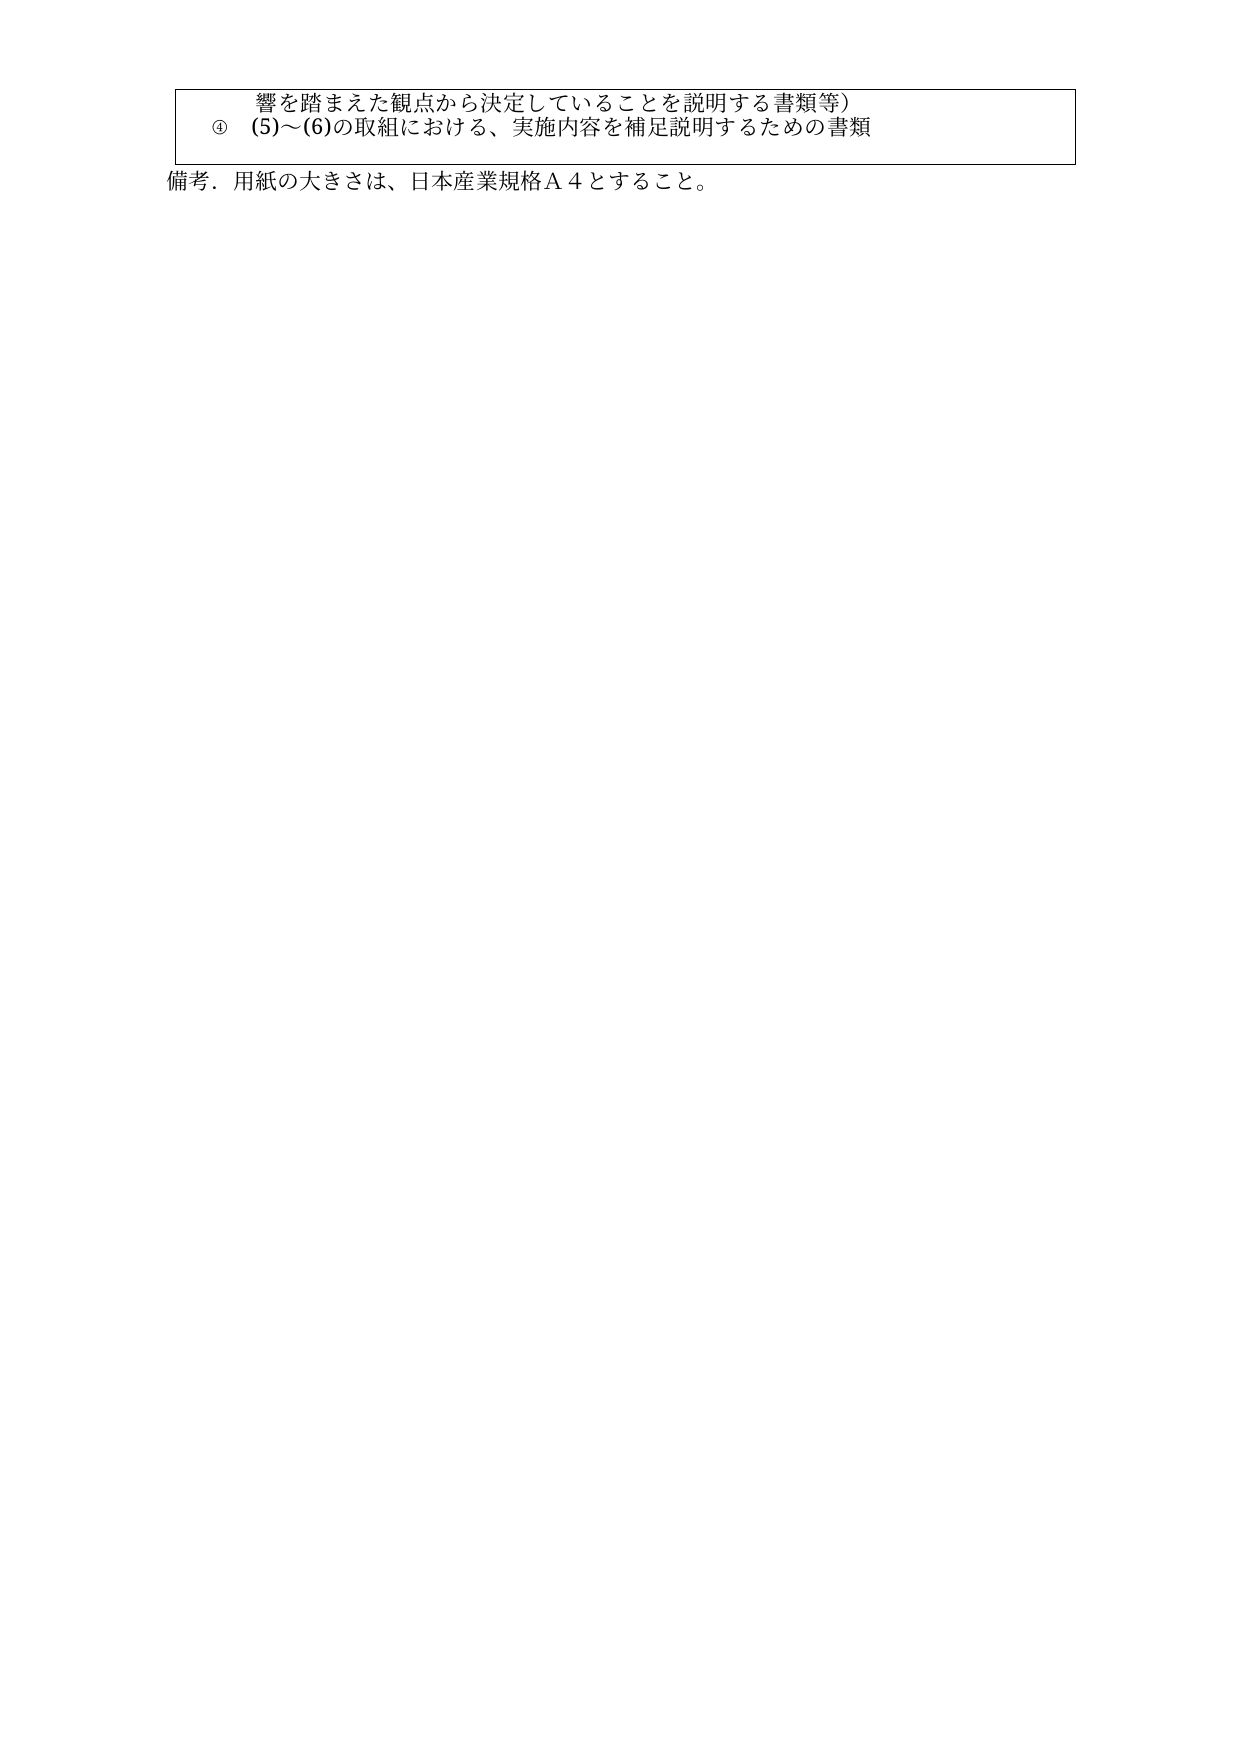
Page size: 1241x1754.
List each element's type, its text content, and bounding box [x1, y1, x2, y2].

text 備考．用紙の大きさは、日本産業規格Ａ４とすること。 [167, 164, 1070, 196]
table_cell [176, 90, 1075, 163]
